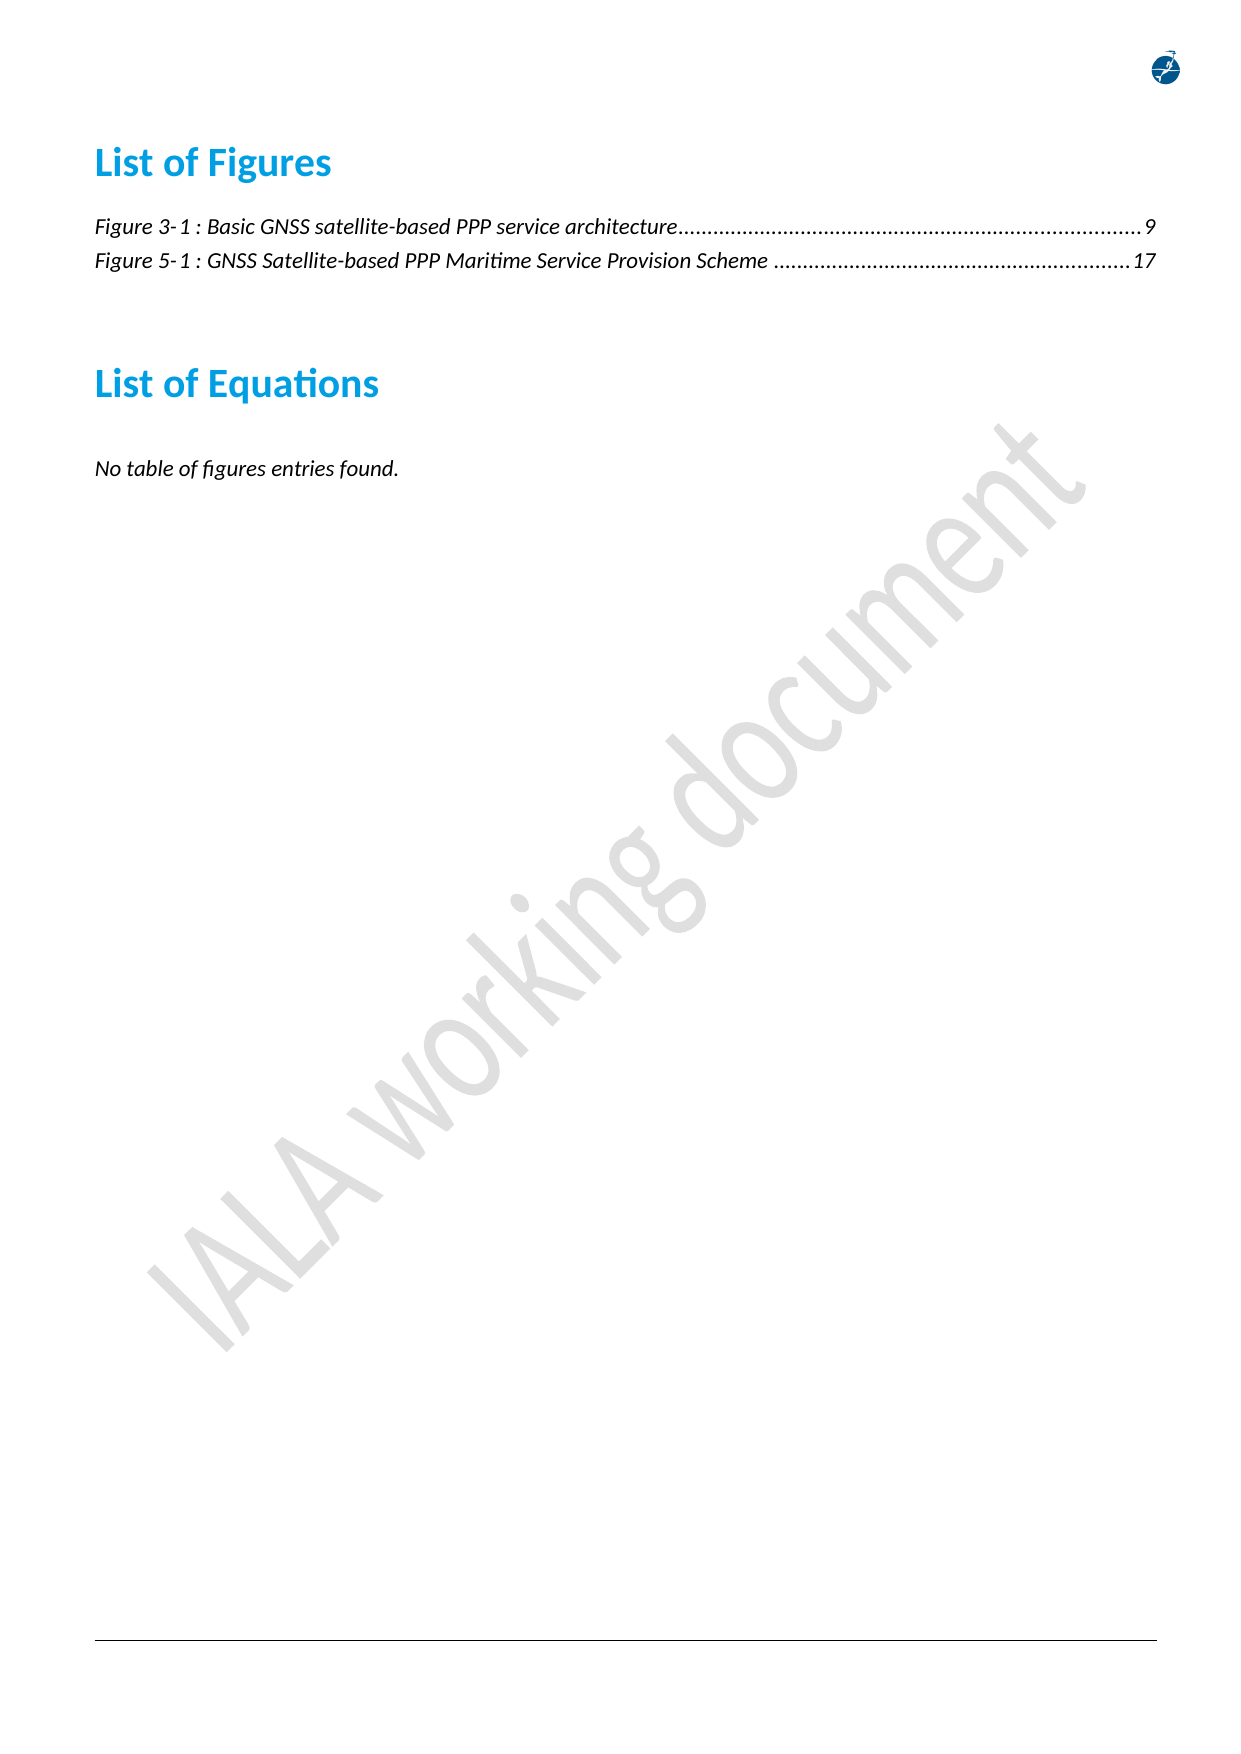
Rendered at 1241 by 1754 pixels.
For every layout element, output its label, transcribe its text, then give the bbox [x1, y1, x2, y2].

text Figure 3-1 : Basic GNSS satellite-based PPP service architecture 9 [94, 212, 1157, 240]
text Figure 5-1 : GNSS Satellite-based PPP Maritime Service Provision Scheme 17 [94, 247, 1157, 274]
list No table of figures entries found. [94, 432, 1157, 482]
picture [1120, 0, 1239, 119]
list List of Equations [94, 357, 1157, 407]
list List of Figures [94, 136, 1157, 187]
